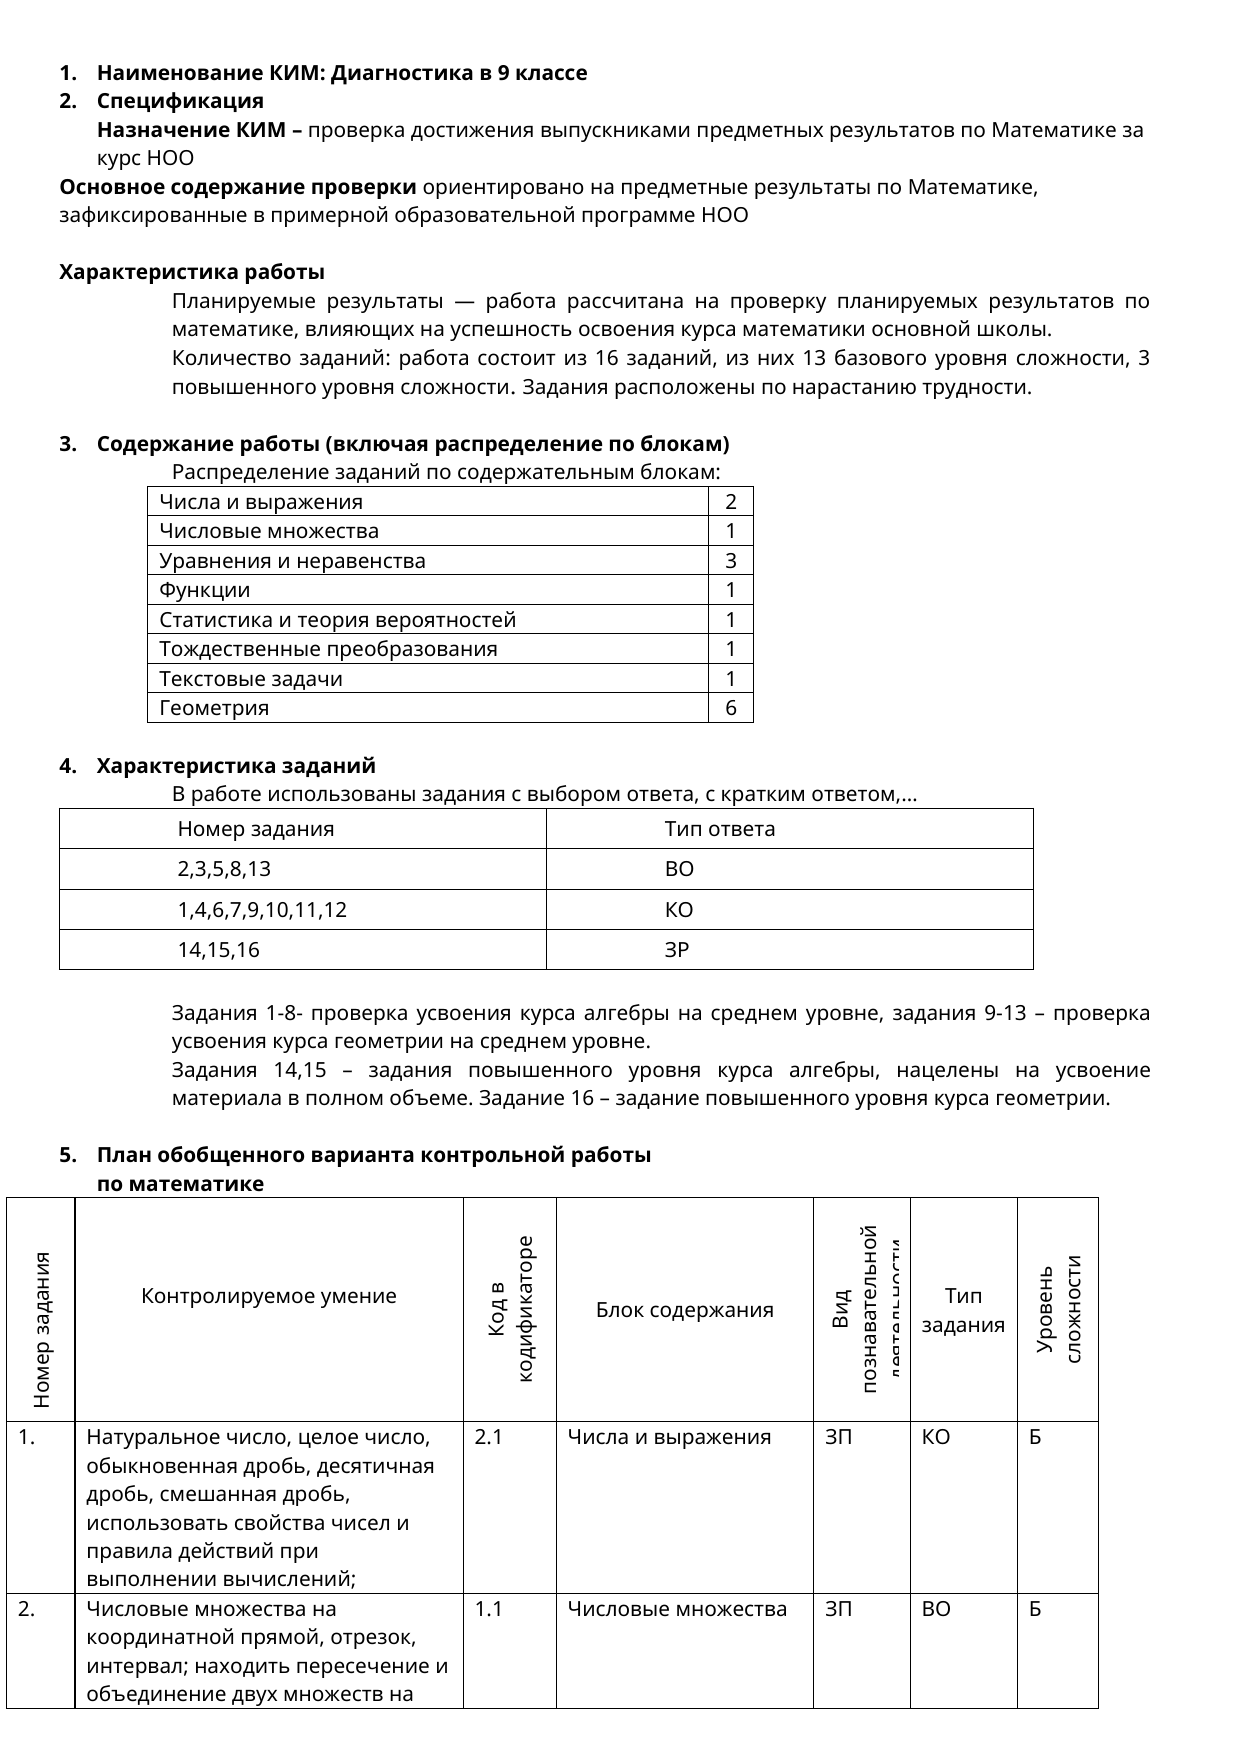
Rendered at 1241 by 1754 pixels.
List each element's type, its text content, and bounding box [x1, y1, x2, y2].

text В работе использованы задания с выбором ответа, с кратким ответом,… [172, 779, 1152, 808]
table_cell 1 [709, 664, 753, 692]
list Содержание работы (включая распределение по блокам) [59, 429, 1152, 457]
table_cell ЗП [814, 1422, 910, 1593]
table_cell Функции [148, 575, 708, 604]
table_cell 6 [709, 693, 753, 722]
table_cell 1 [709, 575, 753, 604]
table_cell КО [911, 1422, 1017, 1593]
table_cell ВО [911, 1594, 1017, 1708]
table_header Тип задания [911, 1198, 1017, 1421]
text Планируемые результаты — работа рассчитана на проверку планируемых результатов по математике, влияющих на успешность освоения курса математики основной школы. [172, 286, 1152, 343]
table_cell ВО [547, 849, 1033, 888]
table_cell 1 [709, 634, 753, 663]
table_cell Геометрия [148, 693, 708, 722]
list План обобщенного варианта контрольной работы по математике [59, 1140, 1152, 1197]
table_header Номер задания [7, 1198, 74, 1421]
table_header Числа и выражения [148, 487, 708, 515]
table_cell Числовые множества [557, 1594, 813, 1708]
text Задания 14,15 – задания повышенного уровня курса алгебры, нацелены на усвоение материала в полном объеме. Задание 16 – задание повышенного уровня курса геометрии. [172, 1055, 1152, 1112]
text Задания 1-8- проверка усвоения курса алгебры на среднем уровне, задания 9-13 – проверка усвоения курса геометрии на среднем уровне. [172, 998, 1152, 1055]
list Спецификация [59, 87, 1152, 115]
table_cell 2,3,5,8,13 [60, 849, 546, 888]
table_cell ЗР [547, 930, 1033, 969]
table_cell 1 [709, 516, 753, 545]
table_header Код в кодификаторе [464, 1198, 556, 1421]
table_cell 14,15,16 [60, 930, 546, 969]
table_header 2 [709, 487, 753, 515]
text Количество заданий: работа состоит из 16 заданий, из них 13 базового уровня сложности, 3 повышенного уровня сложности. Задания расположены по нарастанию трудности. [172, 343, 1152, 401]
table_cell 1 [709, 605, 753, 633]
table_cell Текстовые задачи [148, 664, 708, 692]
table_cell Б [1018, 1594, 1098, 1708]
table_cell Статистика и теория вероятностей [148, 605, 708, 633]
table_header Вид познавательной деятельности [814, 1198, 910, 1421]
table_cell 1,4,6,7,9,10,11,12 [60, 890, 546, 929]
list Наименование КИМ: Диагностика в 9 классе [59, 58, 1152, 87]
table_header Тип ответа [547, 809, 1033, 848]
table_cell Б [1018, 1422, 1098, 1593]
table_header Контролируемое умение [76, 1198, 463, 1421]
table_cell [76, 1594, 463, 1708]
list Характеристика заданий [59, 751, 1152, 779]
table_cell 2. [7, 1594, 74, 1708]
table_header Уровень сложности [1018, 1198, 1098, 1421]
table_cell 1.1 [464, 1594, 556, 1708]
table_cell КО [547, 890, 1033, 929]
table_cell 1. [7, 1422, 74, 1593]
text Распределение заданий по содержательным блокам: [172, 457, 1152, 486]
table_cell 3 [709, 546, 753, 574]
table_cell Тождественные преобразования [148, 634, 708, 663]
table_cell Числа и выражения [557, 1422, 813, 1593]
text Характеристика работы [59, 257, 1152, 286]
table_cell 2.1 [464, 1422, 556, 1593]
text Основное содержание проверки ориентировано на предметные результаты по Математике, зафиксированные в примерной образовательной программе НОО [59, 172, 1152, 229]
table_header Номер задания [60, 809, 546, 848]
table_cell ЗП [814, 1594, 910, 1708]
table_cell Натуральное число, целое число, обыкновенная дробь, десятичная дробь, смешанная дробь, использовать свойства чисел и правила действий при выполнении вычислений; [76, 1422, 463, 1593]
text Назначение КИМ – проверка достижения выпускниками предметных результатов по Математике за курс НОО [97, 115, 1152, 172]
table_header Блок содержания [557, 1198, 813, 1421]
table_cell Уравнения и неравенства [148, 546, 708, 574]
table_cell Числовые множества [148, 516, 708, 545]
